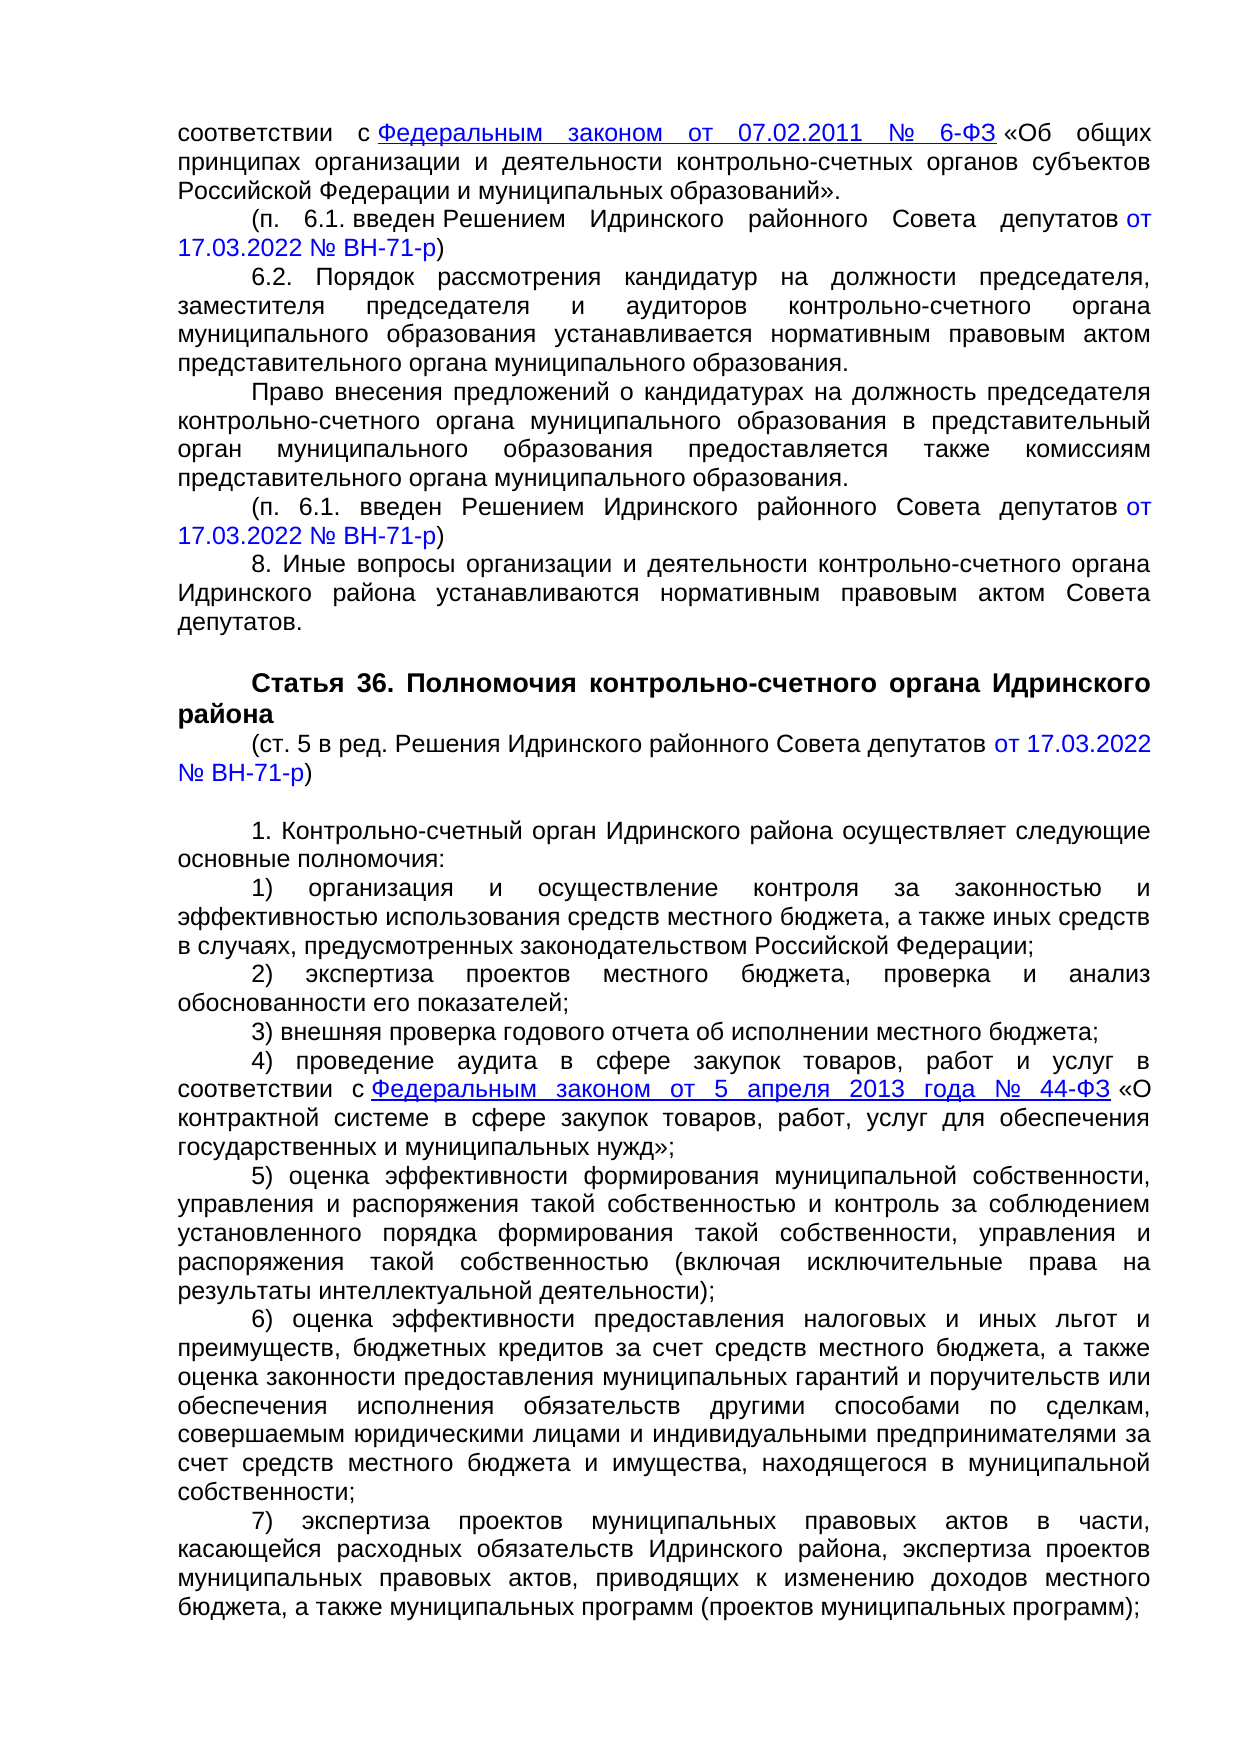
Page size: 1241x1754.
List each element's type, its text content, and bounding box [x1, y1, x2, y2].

text (п. 6.1. введен Решением Идринского районного Совета депутатов от 17.03.2022 № ВН-71-р) [177, 204, 1152, 262]
text 2) экспертиза проектов местного бюджета, проверка и анализ обоснованности его показателей; [177, 959, 1152, 1017]
text 1) организация и осуществление контроля за законностью и эффективностью использования средств местного бюджета, а также иных средств в случаях, предусмотренных законодательством Российской Федерации; [177, 873, 1152, 959]
text 4) проведение аудита в сфере закупок товаров, работ и услуг в соответствии с Федеральным законом от 5 апреля 2013 года № 44-ФЗ «О контрактной системе в сфере закупок товаров, работ, услуг для обеспечения государственных и муниципальных нужд»; [177, 1046, 1152, 1161]
text 6) оценка эффективности предоставления налоговых и иных льгот и преимуществ, бюджетных кредитов за счет средств местного бюджета, а также оценка законности предоставления муниципальных гарантий и поручительств или обеспечения исполнения обязательств другими способами по сделкам, совершаемым юридическими лицами и индивидуальными предпринимателями за счет средств местного бюджета и имущества, находящегося в муниципальной собственности; [177, 1304, 1152, 1506]
text 6.2. Порядок рассмотрения кандидатур на должности председателя, заместителя председателя и аудиторов контрольно-счетного органа муниципального образования устанавливается нормативным правовым актом представительного органа муниципального образования. [177, 262, 1152, 377]
text Право внесения предложений о кандидатурах на должность председателя контрольно-счетного органа муниципального образования в представительный орган муниципального образования предоставляется также комиссиям представительного органа муниципального образования. [177, 377, 1152, 492]
text 8. Иные вопросы организации и деятельности контрольно-счетного органа Идринского района устанавливаются нормативным правовым актом Совета депутатов. [177, 549, 1152, 636]
text 5) оценка эффективности формирования муниципальной собственности, управления и распоряжения такой собственностью и контроль за соблюдением установленного порядка формирования такой собственности, управления и распоряжения такой собственностью (включая исключительные права на результаты интеллектуальной деятельности); [177, 1161, 1152, 1304]
text 1. Контрольно-счетный орган Идринского района осуществляет следующие основные полномочия: [177, 816, 1152, 873]
text Статья 36. Полномочия контрольно-счетного органа Идринского района [177, 667, 1152, 729]
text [177, 118, 1152, 204]
text (ст. 5 в ред. Решения Идринского районного Совета депутатов от 17.03.2022 № ВН-71-р) [177, 729, 1152, 787]
text (п. 6.1. введен Решением Идринского районного Совета депутатов от 17.03.2022 № ВН-71-р) [177, 492, 1152, 549]
text 3) внешняя проверка годового отчета об исполнении местного бюджета; [177, 1017, 1152, 1046]
text 7) экспертиза проектов муниципальных правовых актов в части, касающейся расходных обязательств Идринского района, экспертиза проектов муниципальных правовых актов, приводящих к изменению доходов местного бюджета, а также муниципальных программ (проектов муниципальных программ); [177, 1506, 1152, 1621]
